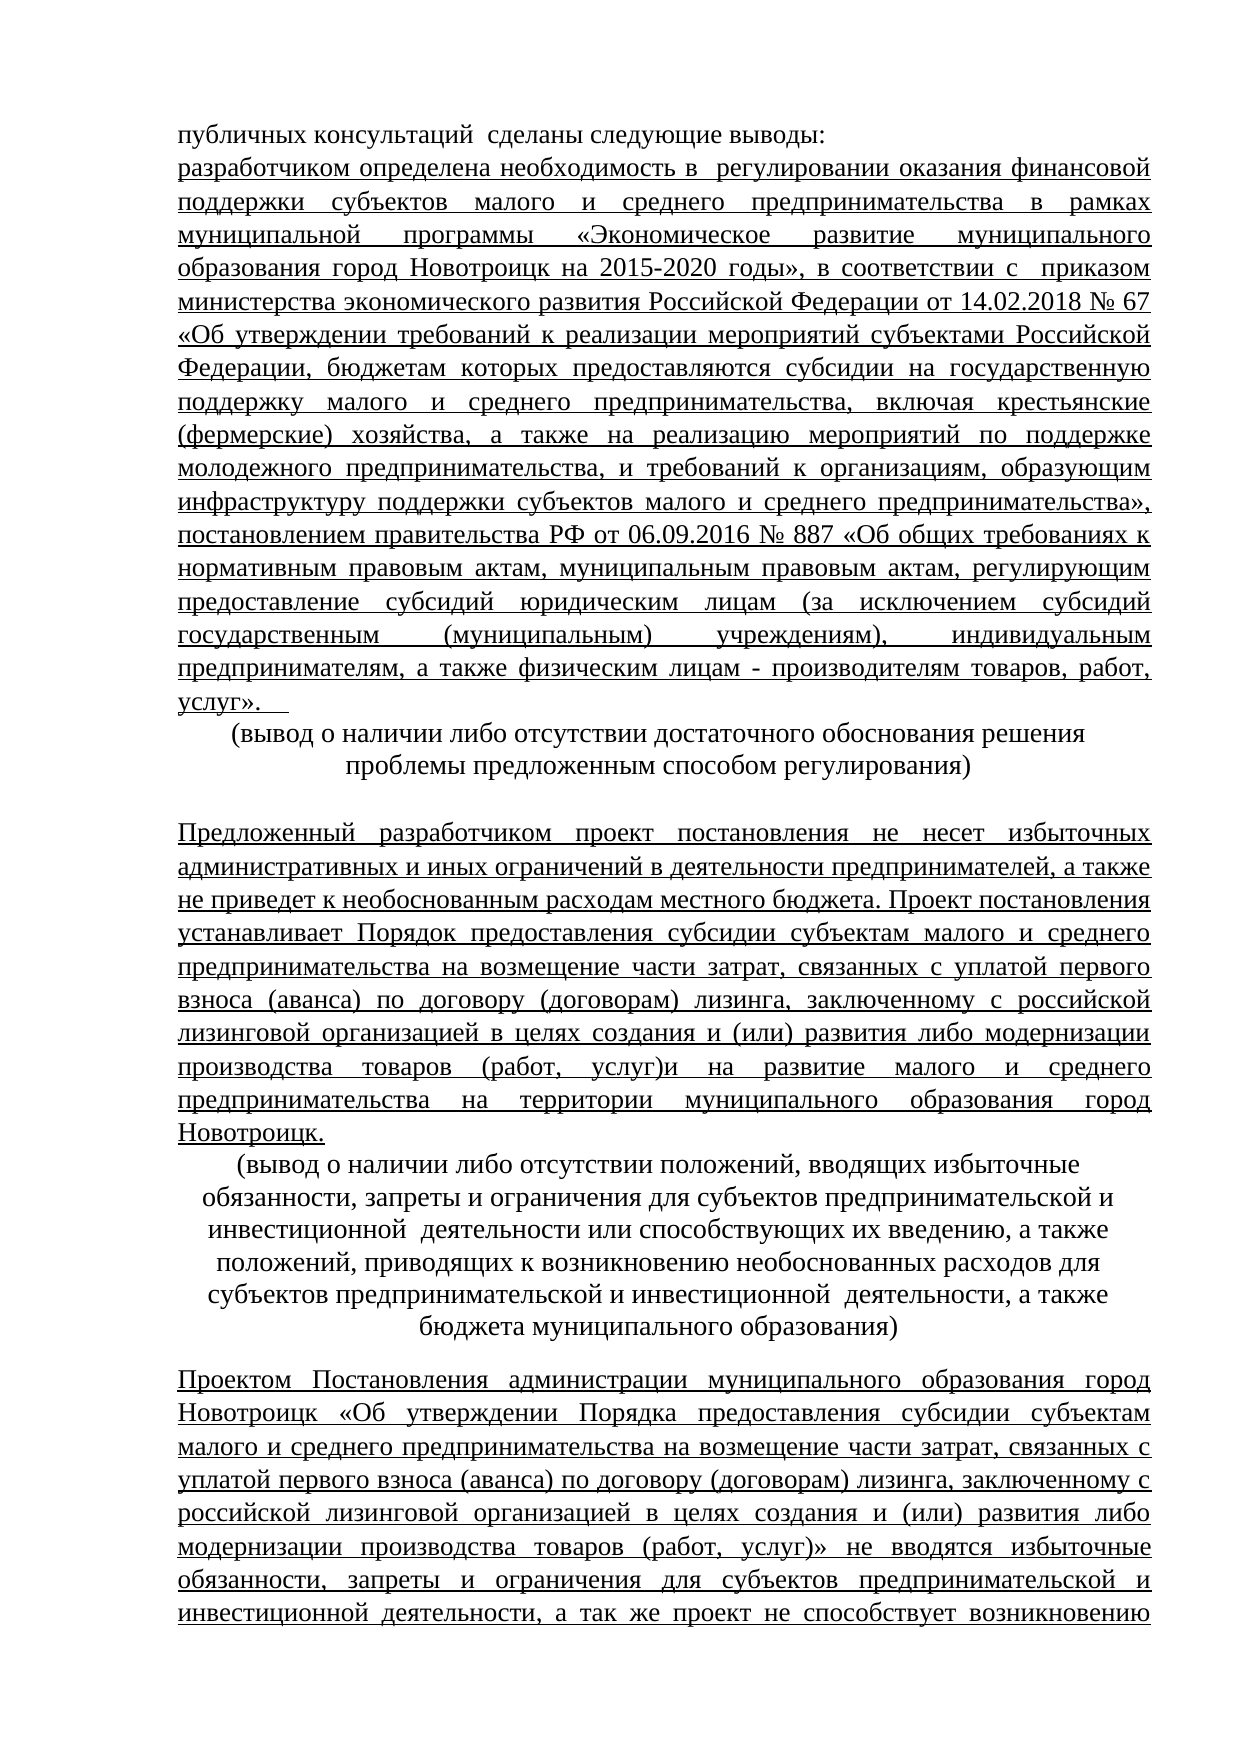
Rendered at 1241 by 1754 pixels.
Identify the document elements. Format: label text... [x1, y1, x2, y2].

text (вывод о наличии либо отсутствии положений, вводящих избыточные обязанности, запреты и ограничения для субъектов предпринимательской и инвестиционной деятельности или способствующих их введению, а также положений, приводящих к возникновению необоснованных расходов для субъектов предпринимательской и инвестиционной деятельности, а также бюджета муниципального образования) [177, 1147, 1140, 1342]
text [177, 1591, 1152, 1628]
text (вывод о наличии либо отсутствии достаточного обоснования решения проблемы предложенным способом регулирования) [177, 716, 1140, 781]
text разработчиком определена необходимость в регулировании оказания финансовой поддержки субъектов малого и среднего предпринимательства в рамках муниципальной программы «Экономическое развитие муниципального образования город Новотроицк на 2015-2020 годы», в соответствии с приказом министерства экономического развития Российской Федерации от 14.02.2018 № 67 «Об утверждении требований к реализации мероприятий субъектами Российской Федерации, бюджетам которых предоставляются субсидии на государственную поддержку малого и среднего предпринимательства, включая крестьянские (фермерские) хозяйства, а также на реализацию мероприятий по поддержке молодежного предпринимательства, и требований к организациям, образующим инфраструктуру поддержки субъектов малого и среднего предпринимательства», постановлением правительства РФ от 06.09.2016 № 887 «Об общих требованиях к нормативным правовым актам, муниципальным правовым актам, регулирующим предоставление субсидий юридическим лицам (за исключением субсидий государственным (муниципальным) учреждениям), индивидуальным предпринимателям, а также физическим лицам - производителям товаров, работ, услуг». [177, 246, 1152, 412]
text Предложенный разработчиком проект постановления не несет избыточных административных и иных ограничений в деятельности предпринимателей, а также не приведет к необоснованным расходам местного бюджета. Проект постановления устанавливает Порядок предоставления субсидии субъектам малого и среднего предпринимательства на возмещение части затрат, связанных с уплатой первого взноса (аванса) по договору (договорам) лизинга, заключенному с российской лизинговой организацией в целях создания и (или) развития либо модернизации производства товаров (работ, услуг)и на развитие малого и среднего предпринимательства на территории муниципального образования город Новотроицк. [177, 878, 1152, 977]
text Предложенный разработчиком проект постановления не несет избыточных административных и иных ограничений в деятельности предпринимателей, а также не приведет к необоснованным расходам местного бюджета. Проект постановления устанавливает Порядок предоставления субсидии субъектам малого и среднего предпринимательства на возмещение части затрат, связанных с уплатой первого взноса (аванса) по договору (договорам) лизинга, заключенному с российской лизинговой организацией в целях создания и (или) развития либо модернизации производства товаров (работ, услуг)и на развитие малого и среднего предпринимательства на территории муниципального образования город Новотроицк. [177, 1011, 1152, 1077]
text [177, 118, 1152, 149]
text разработчиком определена необходимость в регулировании оказания финансовой поддержки субъектов малого и среднего предпринимательства в рамках муниципальной программы «Экономическое развитие муниципального образования город Новотроицк на 2015-2020 годы», в соответствии с приказом министерства экономического развития Российской Федерации от 14.02.2018 № 67 «Об утверждении требований к реализации мероприятий субъектами Российской Федерации, бюджетам которых предоставляются субсидии на государственную поддержку малого и среднего предпринимательства, включая крестьянские (фермерские) хозяйства, а также на реализацию мероприятий по поддержке молодежного предпринимательства, и требований к организациям, образующим инфраструктуру поддержки субъектов малого и среднего предпринимательства», постановлением правительства РФ от 06.09.2016 № 887 «Об общих требованиях к нормативным правовым актам, муниципальным правовым актам, регулирующим предоставление субсидий юридическим лицам (за исключением субсидий государственным (муниципальным) учреждениям), индивидуальным предпринимателям, а также физическим лицам - производителям товаров, работ, услуг». [177, 513, 1152, 612]
